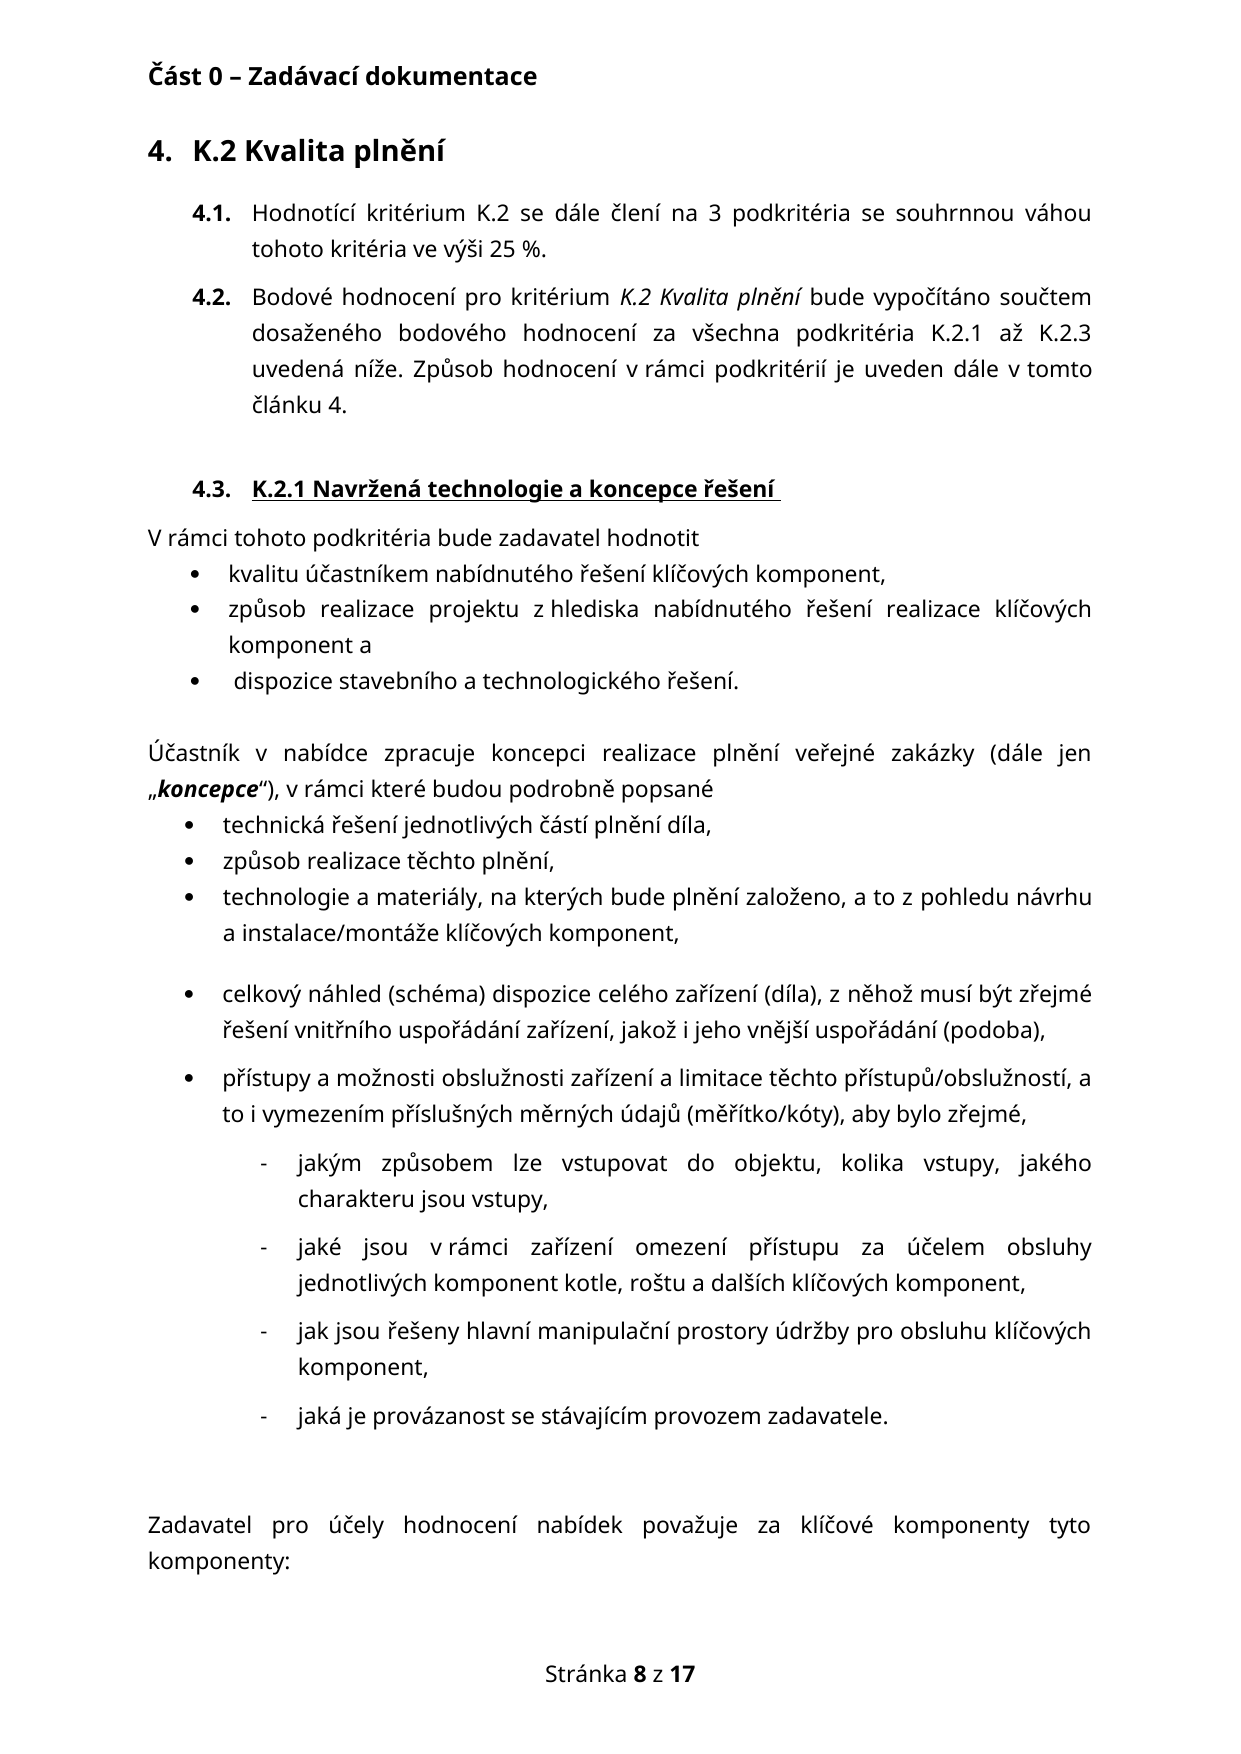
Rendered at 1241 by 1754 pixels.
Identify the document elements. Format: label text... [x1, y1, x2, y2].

text Účastník v nabídce zpracuje koncepci realizace plnění veřejné zakázky (dále jen „koncepce“), v rámci které budou podrobně popsané [148, 737, 1092, 804]
list dispozice stavebního a technologického řešení. [191, 665, 1092, 697]
list jaká je provázanost se stávajícím provozem zadavatele. [260, 1400, 1092, 1431]
list jaké jsou v rámci zařízení omezení přístupu za účelem obsluhy jednotlivých komponent kotle, roštu a dalších klíčových komponent, [260, 1231, 1092, 1298]
list kvalitu účastníkem nabídnutého řešení klíčových komponent, [191, 557, 1092, 589]
list jak jsou řešeny hlavní manipulační prostory údržby pro obsluhu klíčových komponent, [260, 1315, 1092, 1382]
list technická řešení jednotlivých částí plnění díla, [185, 809, 1092, 840]
list technologie a materiály, na kterých bude plnění založeno, a to z pohledu návrhu a instalace/montáže klíčových komponent, [185, 881, 1092, 948]
text Zadavatel pro účely hodnocení nabídek považuje za klíčové komponenty tyto komponenty: [148, 1509, 1092, 1576]
subtitle Hodnotící kritérium K.2 se dále člení na 3 podkritéria se souhrnnou váhou tohoto kritéria ve výši 25 %. [192, 197, 1092, 264]
list celkový náhled (schéma) dispozice celého zařízení (díla), z něhož musí být zřejmé řešení vnitřního uspořádání zařízení, jakož i jeho vnější uspořádání (podoba), [185, 978, 1092, 1045]
subtitle K.2 Kvalita plnění [148, 130, 1092, 170]
list přístupy a možnosti obslužnosti zařízení a limitace těchto přístupů/obslužností, a to i vymezením příslušných měrných údajů (měřítko/kóty), aby bylo zřejmé, [185, 1062, 1092, 1129]
list jakým způsobem lze vstupovat do objektu, kolika vstupy, jakého charakteru jsou vstupy, [260, 1147, 1092, 1214]
text V rámci tohoto podkritéria bude zadavatel hodnotit [148, 522, 1092, 553]
subtitle Bodové hodnocení pro kritérium K.2 Kvalita plnění bude vypočítáno součtem dosaženého bodového hodnocení za všechna podkritéria K.2.1 až K.2.3 uvedená níže. Způsob hodnocení v rámci podkritérií je uveden dále v tomto článku 4. [192, 281, 1092, 420]
list způsob realizace projektu z hlediska nabídnutého řešení realizace klíčových komponent a [191, 593, 1092, 661]
list způsob realizace těchto plnění, [185, 845, 1092, 876]
subtitle K.2.1 Navržená technologie a koncepce řešení [192, 473, 1092, 504]
